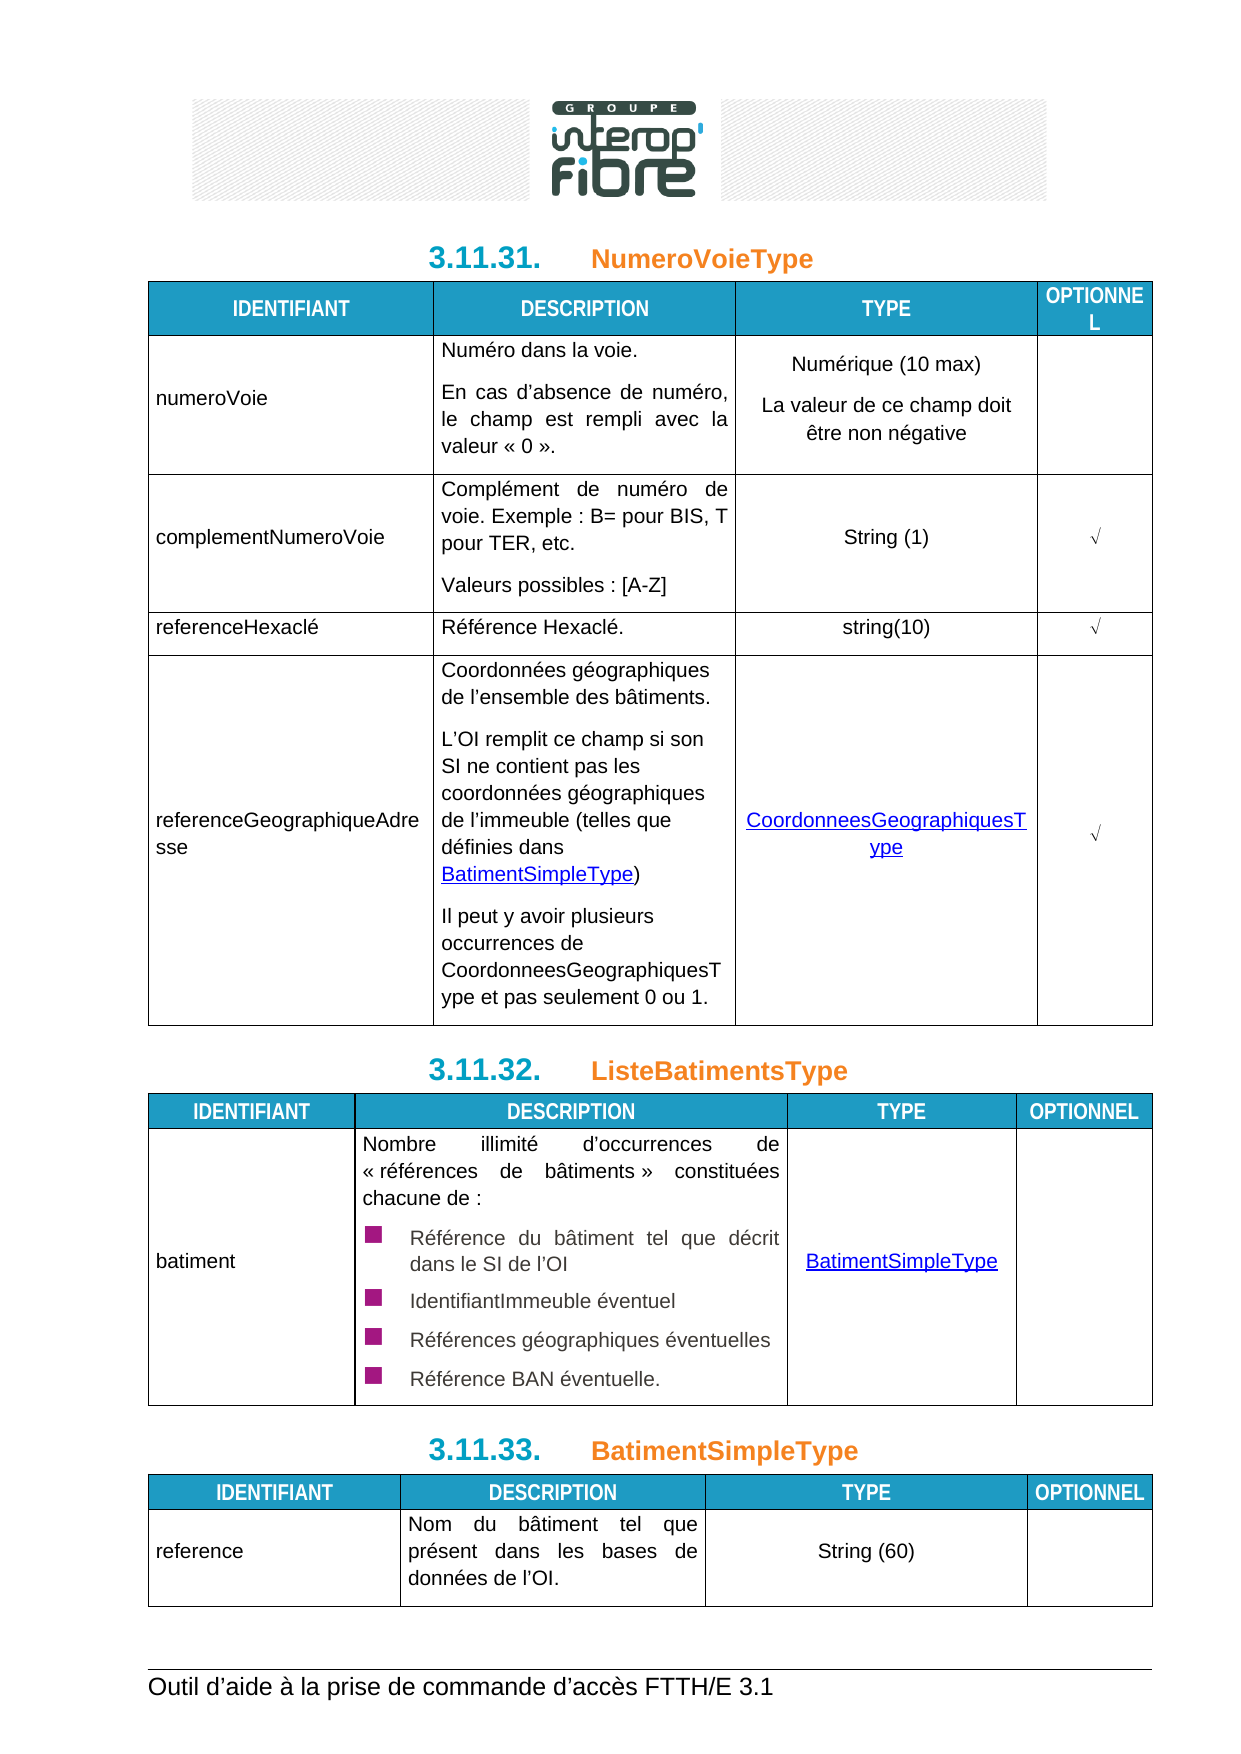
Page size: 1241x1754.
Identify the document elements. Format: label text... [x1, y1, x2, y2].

table_cell batiment [149, 1129, 354, 1405]
table_cell Coordonnées géographiques de l’ensemble des bâtiments. L’OI remplit ce champ si son SI ne contient pas les coordonnées géographiques de l’immeuble (telles que définies dans BatimentSimpleType) Il peut y avoir plusieurs occurrences de CoordonneesGeographiquesType et pas seulement 0 ou 1. [434, 656, 735, 1024]
subtitle NumeroVoieType [399, 239, 1152, 275]
picture [147, 59, 1091, 239]
table_cell CoordonneesGeographiquesType [736, 656, 1037, 1024]
table_cell [1038, 613, 1152, 655]
table_cell Référence Hexaclé. [434, 613, 735, 655]
table_cell referenceHexaclé [149, 613, 433, 655]
table_cell [1028, 1510, 1152, 1606]
table_cell Numéro dans la voie. En cas d’absence de numéro, le champ est rempli avec la valeur « 0 ». [434, 336, 735, 473]
table_cell Complément de numéro de voie. Exemple : B= pour BIS, T pour TER, etc. Valeurs possibles : [A-Z] [434, 475, 735, 612]
table_header TYPE [706, 1475, 1027, 1509]
table_cell complementNumeroVoie [149, 475, 433, 612]
table_cell String (60) [706, 1510, 1027, 1606]
table_cell [1038, 656, 1152, 1024]
table_cell referenceGeographiqueAdresse [149, 656, 433, 1024]
table_cell numeroVoie [149, 336, 433, 473]
table_header DESCRIPTION [356, 1094, 787, 1128]
table_header DESCRIPTION [434, 282, 735, 335]
table_header OPTIONNEL [1028, 1475, 1152, 1509]
table_cell String (1) [736, 475, 1037, 612]
table_cell BatimentSimpleType [788, 1129, 1016, 1405]
table_header IDENTIFIANT [149, 282, 433, 335]
table_header OPTIONNEL [1038, 282, 1152, 335]
table_cell reference [149, 1510, 400, 1606]
table_cell Numérique (10 max) La valeur de ce champ doit être non négative [736, 336, 1037, 473]
table_header DESCRIPTION [401, 1475, 705, 1509]
subtitle ListeBatimentsType [399, 1051, 1152, 1087]
table_cell [1038, 336, 1152, 473]
table_header OPTIONNEL [1017, 1094, 1152, 1128]
table_header IDENTIFIANT [149, 1475, 400, 1509]
table_cell Nom du bâtiment tel que présent dans les bases de données de l’OI. [401, 1510, 705, 1606]
table_cell [1038, 475, 1152, 612]
table_header IDENTIFIANT [149, 1094, 354, 1128]
table_header TYPE [788, 1094, 1016, 1128]
table_cell string(10) [736, 613, 1037, 655]
table_cell [1017, 1129, 1152, 1405]
table_cell Nombre illimité d’occurrences de « références de bâtiments » constituées chacune de : Référence du bâtiment tel que décrit dans le SI de l’OI IdentifiantImmeuble éventuel Références géographiques éventuelles Référence BAN éventuelle. [356, 1129, 787, 1405]
table_header TYPE [736, 282, 1037, 335]
subtitle BatimentSimpleType [399, 1431, 1152, 1467]
